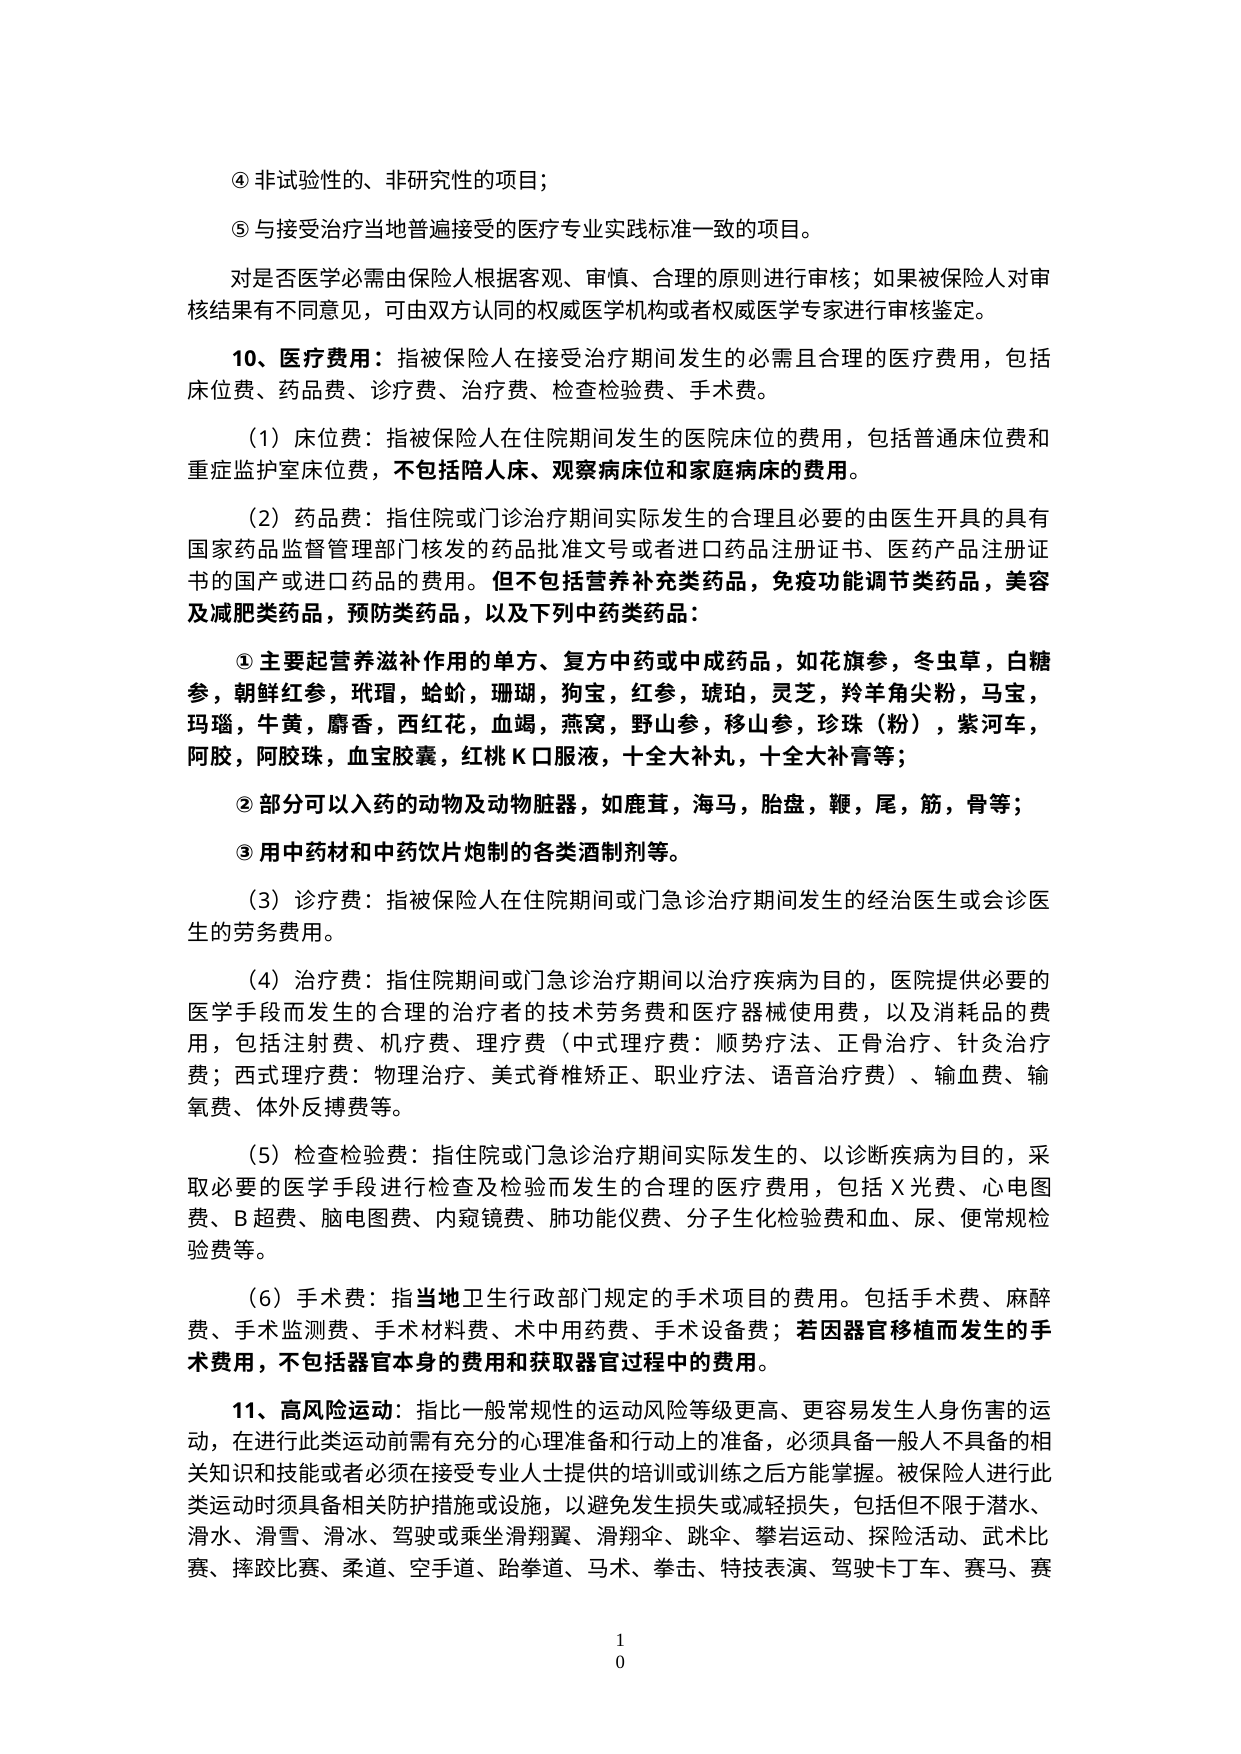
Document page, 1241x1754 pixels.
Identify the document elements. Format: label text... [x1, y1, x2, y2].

text ⑤与接受治疗当地普遍接受的医疗专业实践标准一致的项目。 [187, 211, 1053, 243]
text （1）床位费：指被保险人在住院期间发生的医院床位的费用，包括普通床位费和重症监护室床位费，不包括陪人床、观察病床位和家庭病床的费用。 [187, 421, 1053, 484]
text （5）检查检验费：指住院或门急诊治疗期间实际发生的、以诊断疾病为目的，采取必要的医学手段进行检查及检验而发生的合理的医疗费用，包括X光费、心电图费、B超费、脑电图费、内窥镜费、肺功能仪费、分子生化检验费和血、尿、便常规检验费等。 [187, 1138, 1053, 1265]
text （4）治疗费：指住院期间或门急诊治疗期间以治疗疾病为目的，医院提供必要的医学手段而发生的合理的治疗者的技术劳务费和医疗器械使用费，以及消耗品的费用，包括注射费、机疗费、理疗费（中式理疗费：顺势疗法、正骨治疗、针灸治疗费；西式理疗费：物理治疗、美式脊椎矫正、职业疗法、语音治疗费）、输血费、输氧费、体外反搏费等。 [187, 963, 1053, 1121]
text （3）诊疗费：指被保险人在住院期间或门急诊治疗期间发生的经治医生或会诊医生的劳务费用。 [187, 883, 1053, 947]
text 10、医疗费用：指被保险人在接受治疗期间发生的必需且合理的医疗费用，包括床位费、药品费、诊疗费、治疗费、检查检验费、手术费。 [187, 341, 1053, 404]
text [187, 1393, 1053, 1583]
text （6）手术费：指当地卫生行政部门规定的手术项目的费用。包括手术费、麻醉费、手术监测费、手术材料费、术中用药费、手术设备费；若因器官移植而发生的手术费用，不包括器官本身的费用和获取器官过程中的费用。 [187, 1281, 1053, 1376]
text 对是否医学必需由保险人根据客观、审慎、合理的原则进行审核；如果被保险人对审核结果有不同意见，可由双方认同的权威医学机构或者权威医学专家进行审核鉴定。 [187, 260, 1053, 325]
text ④非试验性的、非研究性的项目； [187, 162, 1053, 194]
text ②部分可以入药的动物及动物脏器，如鹿茸，海马，胎盘，鞭，尾，筋，骨等； [187, 787, 1053, 819]
text ①主要起营养滋补作用的单方、复方中药或中成药品，如花旗参，冬虫草，白糖参，朝鲜红参，玳瑁，蛤蚧，珊瑚，狗宝，红参，琥珀，灵芝，羚羊角尖粉，马宝，玛瑙，牛黄，麝香，西红花，血竭，燕窝，野山参，移山参，珍珠（粉），紫河车，阿胶，阿胶珠，血宝胶囊，红桃K口服液，十全大补丸，十全大补膏等； [187, 644, 1053, 771]
text ③用中药材和中药饮片炮制的各类酒制剂等。 [187, 835, 1053, 867]
text （2）药品费：指住院或门诊治疗期间实际发生的合理且必要的由医生开具的具有国家药品监督管理部门核发的药品批准文号或者进口药品注册证书、医药产品注册证书的国产或进口药品的费用。但不包括营养补充类药品，免疫功能调节类药品，美容及减肥类药品，预防类药品，以及下列中药类药品： [187, 501, 1053, 627]
